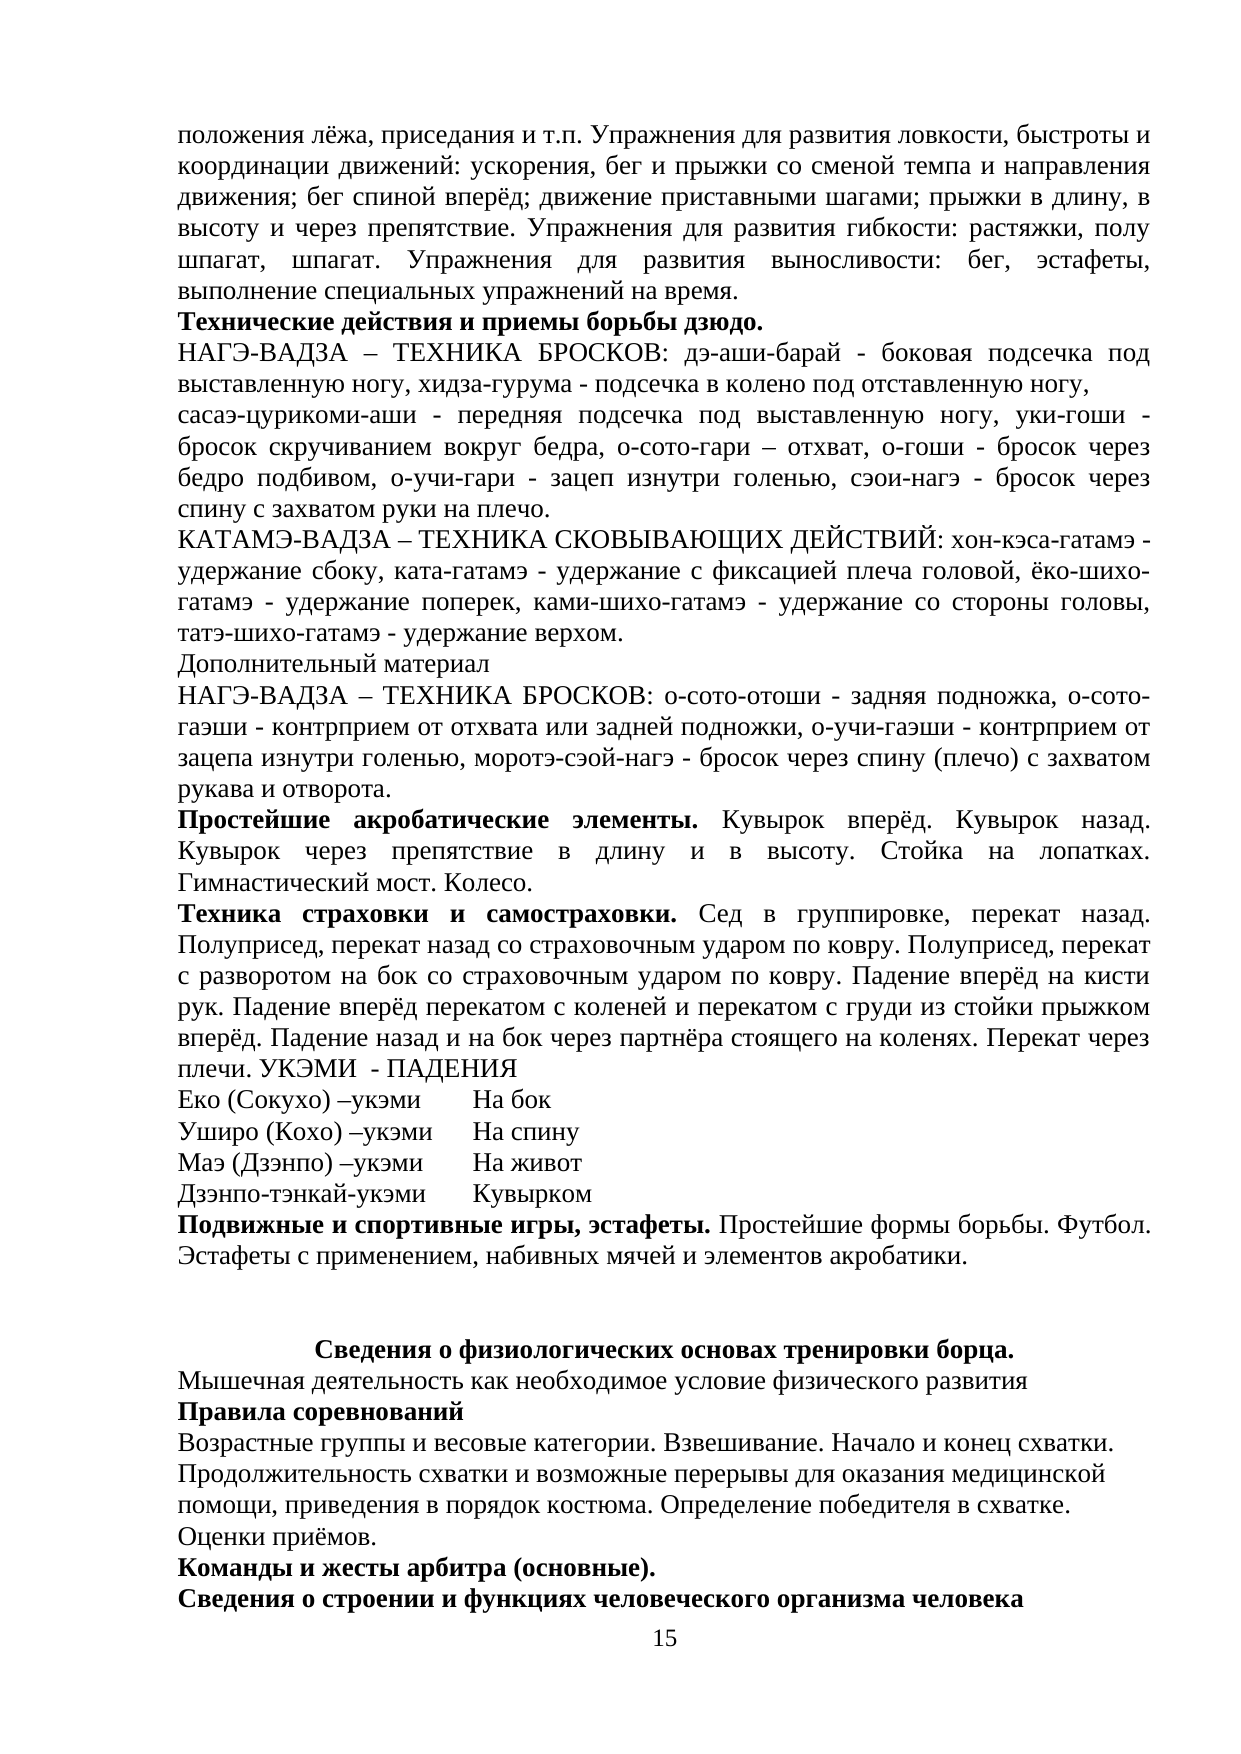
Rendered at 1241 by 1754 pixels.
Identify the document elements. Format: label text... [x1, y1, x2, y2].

text Команды и жесты арбитра (основные). [177, 1551, 1152, 1582]
text Сведения о физиологических основах тренировки борца. [177, 1333, 1152, 1364]
text НАГЭ-ВАДЗА – ТЕХНИКА БРОСКОВ: о-сото-отоши - задняя подножка, о-сото-гаэши - контрприем от отхвата или задней подножки, о-учи-гаэши - контрприем от зацепа изнутри голенью, моротэ-сэой-нагэ - бросок через спину (плечо) с захватом рукава и отворота. [177, 679, 1152, 803]
text Уширо (Кохо) –укэми На спину [177, 1115, 1152, 1146]
text Сведения о строении и функциях человеческого организма человека [177, 1582, 1152, 1613]
text Простейшие акробатические элементы. Кувырок вперёд. Кувырок назад. Кувырок через препятствие в длину и в высоту. Стойка на лопатках. Гимнастический мост. Колесо. [177, 803, 1152, 897]
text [177, 118, 1152, 305]
text КАТАМЭ-ВАДЗА – ТЕХНИКА СКОВЫВАЮЩИХ ДЕЙСТВИЙ: хон-кэса-гатамэ - удержание сбоку, ката-гатамэ - удержание с фиксацией плеча головой, ёко-шихо-гатамэ - удержание поперек, ками-шихо-гатамэ - удержание со стороны головы, татэ-шихо-гатамэ - удержание верхом. [177, 523, 1152, 648]
text Технические действия и приемы борьбы дзюдо. [177, 305, 1152, 336]
text Возрастные группы и весовые категории. Взвешивание. Начало и конец схватки. Продолжительность схватки и возможные перерывы для оказания медицинской помощи, приведения в порядок костюма. Определение победителя в схватке. Оценки приёмов. [177, 1426, 1152, 1551]
text Дополнительный материал [177, 648, 1152, 679]
text сасаэ-цурикоми-аши - передняя подсечка под выставленную ногу, уки-гоши - бросок скручиванием вокруг бедра, о-сото-гари – отхват, о-гоши - бросок через бедро подбивом, о-учи-гари - зацеп изнутри голенью, сэои-нагэ - бросок через спину с захватом руки на плечо. [177, 398, 1152, 523]
text Еко (Сокухо) –укэми На бок [177, 1084, 1152, 1115]
text Маэ (Дзэнпо) –укэми На живот [177, 1146, 1152, 1177]
text Мышечная деятельность как необходимое условие физического развития [177, 1364, 1152, 1395]
text Подвижные и спортивные игры, эстафеты. Простейшие формы борьбы. Футбол. Эстафеты с применением, набивных мячей и элементов акробатики. [177, 1208, 1152, 1271]
text Дзэнпо-тэнкай-укэми Кувырком [177, 1177, 1152, 1208]
text Правила соревнований [177, 1395, 1152, 1426]
text НАГЭ-ВАДЗА – ТЕХНИКА БРОСКОВ: дэ-аши-барай - боковая подсечка под выставленную ногу, хидза-гурума - подсечка в колено под отставленную ногу, [177, 336, 1152, 398]
text Техника страховки и самостраховки. Сед в группировке, перекат назад. Полуприсед, перекат назад со страховочным ударом по ковру. Полуприсед, перекат с разворотом на бок со страховочным ударом по ковру. Падение вперёд на кисти рук. Падение вперёд перекатом с коленей и перекатом с груди из стойки прыжком вперёд. Падение назад и на бок через партнёра стоящего на коленях. Перекат через плечи. УКЭМИ - ПАДЕНИЯ [177, 897, 1152, 1084]
